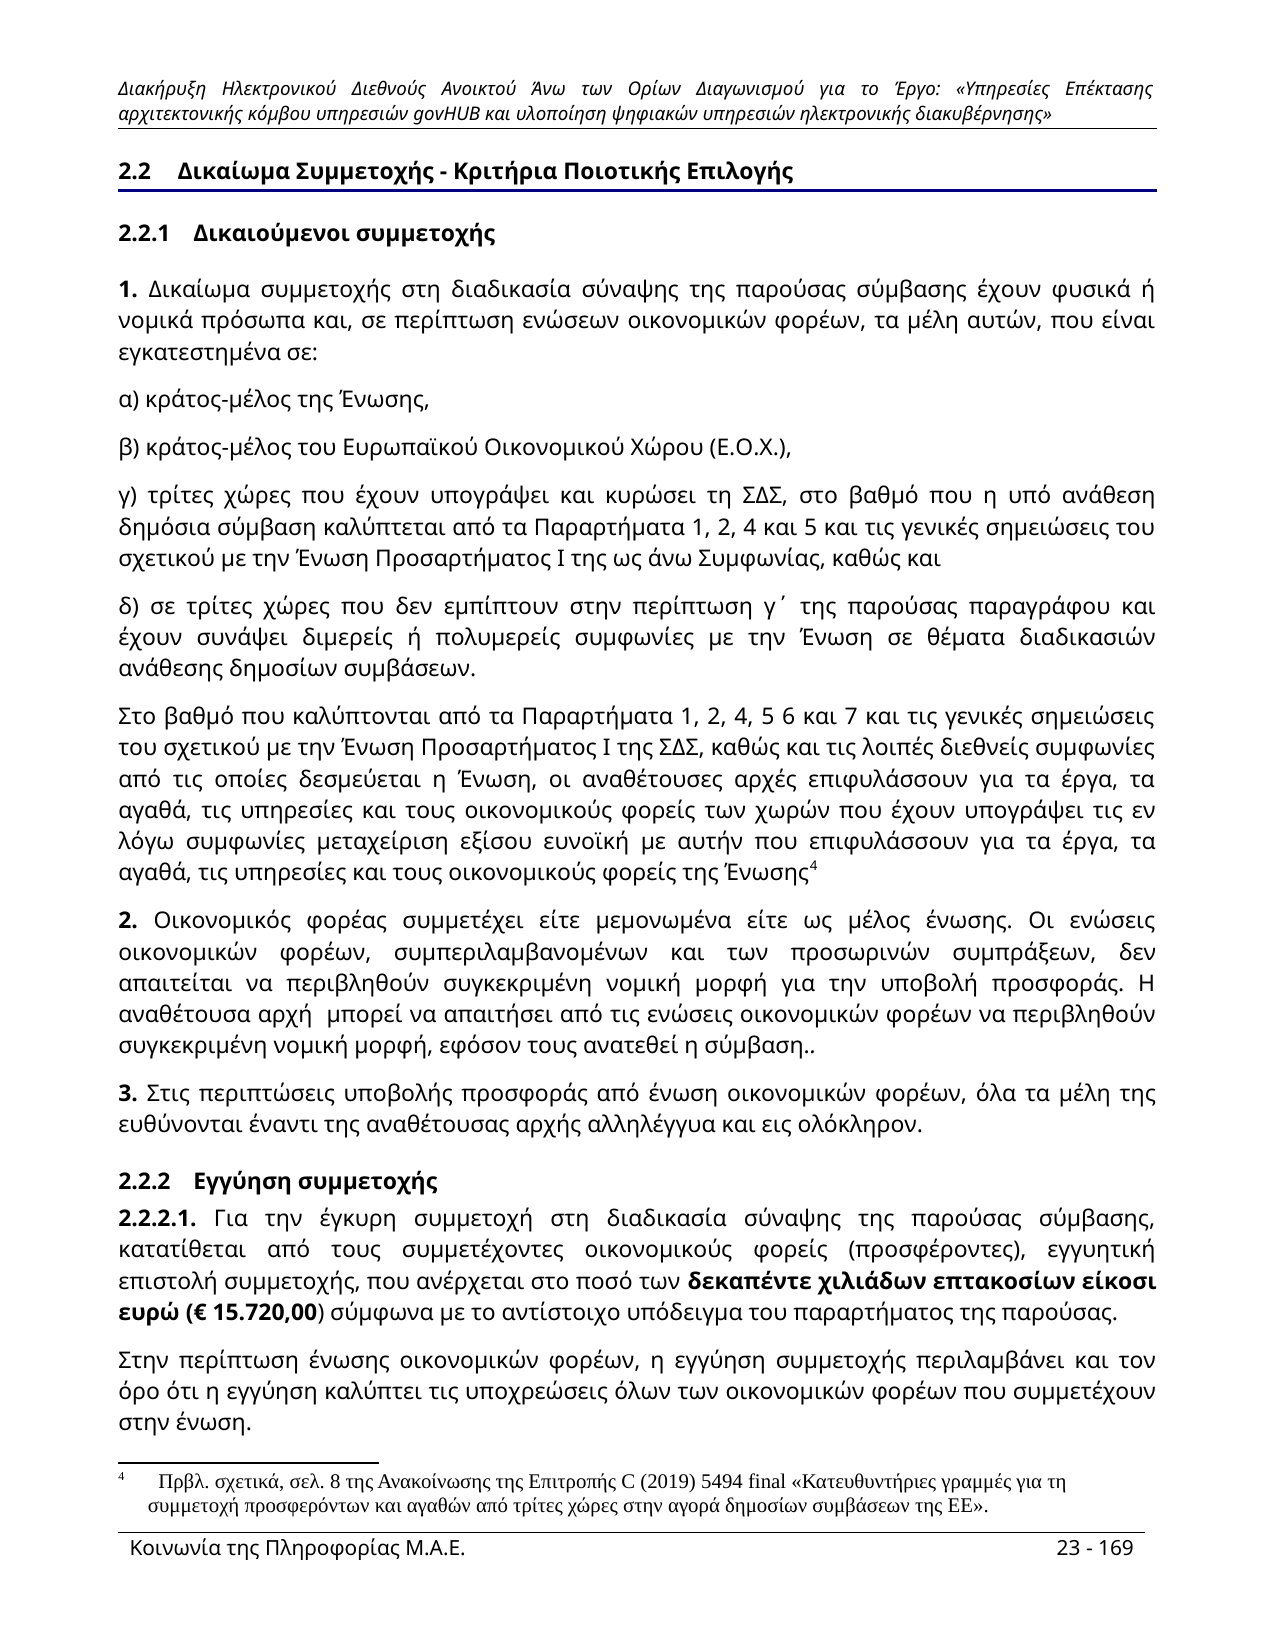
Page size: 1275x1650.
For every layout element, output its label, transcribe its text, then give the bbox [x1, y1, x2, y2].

text δ) σε τρίτες χώρες που δεν εμπίπτουν στην περίπτωση γ΄ της παρούσας παραγράφου και έχουν συνάψει διμερείς ή πολυμερείς συμφωνίες με την Ένωση σε θέματα διαδικασιών ανάθεσης δημοσίων συμβάσεων. [118, 590, 1157, 683]
text Στο βαθμό που καλύπτονται από τα Παραρτήματα 1, 2, 4, 5 6 και 7 και τις γενικές σημειώσεις του σχετικού με την Ένωση Προσαρτήματος I της ΣΔΣ, καθώς και τις λοιπές διεθνείς συμφωνίες από τις οποίες δεσμεύεται η Ένωση, οι αναθέτουσες αρχές επιφυλάσσουν για τα έργα, τα αγαθά, τις υπηρεσίες και τους οικονομικούς φορείς των χωρών που έχουν υπογράψει τις εν λόγω συμφωνίες μεταχείριση εξίσου ευνοϊκή με αυτήν που επιφυλάσσουν για τα έργα, τα αγαθά, τις υπηρεσίες και τους οικονομικούς φορείς της Ένωσης [118, 700, 1157, 888]
text 2.2.2.1. Για την έγκυρη συμμετοχή στη διαδικασία σύναψης της παρούσας σύμβασης, κατατίθεται από τους συμμετέχοντες οικονομικούς φορείς (προσφέροντες), εγγυητική επιστολή συμμετοχής, που ανέρχεται στο ποσό των δεκαπέντε χιλιάδων επτακοσίων είκοσι ευρώ (€ 15.720,00) σύμφωνα με το αντίστοιχο υπόδειγμα του παραρτήματος της παρούσας. [118, 1202, 1157, 1327]
text Στην περίπτωση ένωσης οικονομικών φορέων, η εγγύηση συμμετοχής περιλαμβάνει και τον όρο ότι η εγγύηση καλύπτει τις υποχρεώσεις όλων των οικονομικών φορέων που συμμετέχουν στην ένωση. [118, 1344, 1157, 1438]
subtitle Εγγύηση συμμετοχής [118, 1165, 1157, 1196]
text α) κράτος-μέλος της Ένωσης, [118, 383, 1157, 415]
text β) κράτος-μέλος του Ευρωπαϊκού Οικονομικού Χώρου (Ε.Ο.Χ.), [118, 431, 1157, 463]
text γ) τρίτες χώρες που έχουν υπογράψει και κυρώσει τη ΣΔΣ, στο βαθμό που η υπό ανάθεση δημόσια σύμβαση καλύπτεται από τα Παραρτήματα 1, 2, 4 και 5 και τις γενικές σημειώσεις του σχετικού με την Ένωση Προσαρτήματος I της ως άνω Συμφωνίας, καθώς και [118, 479, 1157, 573]
text 2. Οικονομικός φορέας συμμετέχει είτε μεμονωμένα είτε ως μέλος ένωσης. Οι ενώσεις οικονομικών φορέων, συμπεριλαμβανομένων και των προσωρινών συμπράξεων, δεν απαιτείται να περιβληθούν συγκεκριμένη νομική μορφή για την υποβολή προσφοράς. Η αναθέτουσα αρχή μπορεί να απαιτήσει από τις ενώσεις οικονομικών φορέων να περιβληθούν συγκεκριμένη νομική μορφή, εφόσον τους ανατεθεί η σύμβαση.. [118, 904, 1157, 1061]
subtitle Δικαίωμα Συμμετοχής - Κριτήρια Ποιοτικής Επιλογής [118, 155, 1157, 189]
subtitle Δικαιούμενοι συμμετοχής [118, 217, 1157, 248]
text 3. Στις περιπτώσεις υποβολής προσφοράς από ένωση οικονομικών φορέων, όλα τα μέλη της ευθύνονται έναντι της αναθέτουσας αρχής αλληλέγγυα και εις ολόκληρον. [118, 1077, 1157, 1140]
text 1. Δικαίωμα συμμετοχής στη διαδικασία σύναψης της παρούσας σύμβασης έχουν φυσικά ή νομικά πρόσωπα και, σε περίπτωση ενώσεων οικονομικών φορέων, τα μέλη αυτών, που είναι εγκατεστημένα σε: [118, 273, 1157, 367]
